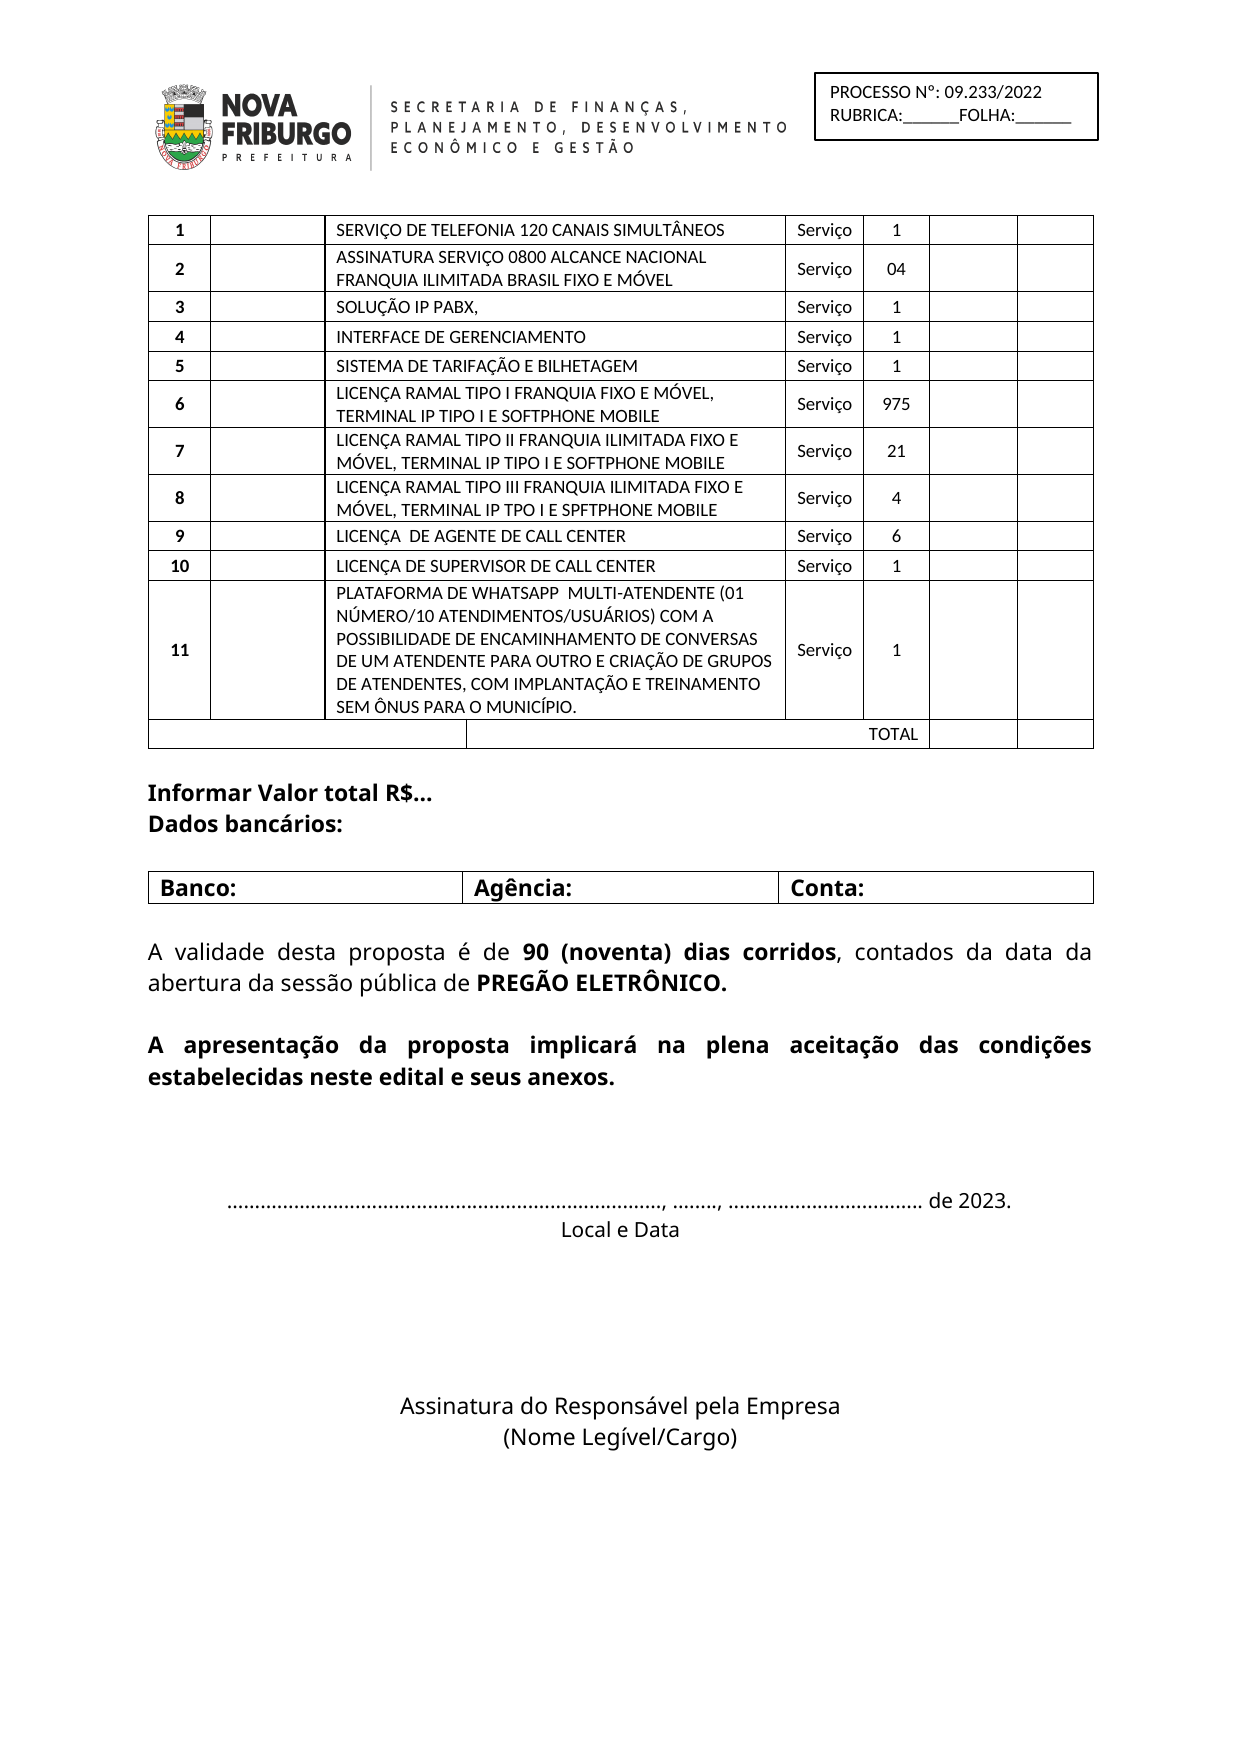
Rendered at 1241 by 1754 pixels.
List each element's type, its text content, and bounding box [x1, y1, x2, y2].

table_cell LICENÇA RAMAL TIPO I FRANQUIA FIXO E MÓVEL, TERMINAL IP TIPO I E SOFTPHONE MOBILE [326, 381, 785, 427]
table_cell 1 [864, 551, 929, 580]
table_cell [211, 245, 324, 291]
table_cell [1018, 216, 1093, 244]
table_cell [930, 381, 1017, 427]
table_cell [930, 428, 1017, 474]
table_cell [930, 475, 1017, 521]
table_cell [1018, 551, 1093, 580]
table_cell Serviço [786, 292, 863, 321]
table_cell LICENÇA RAMAL TIPO III FRANQUIA ILIMITADA FIXO E MÓVEL, TERMINAL IP TPO I E SPFTPHONE MOBILE [326, 475, 785, 521]
table_cell INTERFACE DE GERENCIAMENTO [326, 322, 785, 351]
table_cell [1018, 381, 1093, 427]
table_cell 6 [864, 522, 929, 550]
table_cell [930, 292, 1017, 321]
table_cell Serviço [786, 245, 863, 291]
table_cell TOTAL [467, 720, 929, 748]
text Informar Valor total R$... [148, 777, 1092, 808]
table_cell [211, 428, 324, 474]
text Local e Data [148, 1214, 1092, 1244]
table_cell 11 [149, 581, 210, 718]
text (Nome Legível/Cargo) [148, 1421, 1092, 1452]
table_cell 6 [149, 381, 210, 427]
table_cell Serviço [786, 475, 863, 521]
text A validade desta proposta é de 90 (noventa) dias corridos, contados da data da abertura da sessão pública de PREGÃO ELETRÔNICO. [148, 935, 1092, 998]
table_cell Serviço [786, 522, 863, 550]
picture [136, 73, 815, 181]
table_cell 1 [864, 322, 929, 351]
table_cell [930, 551, 1017, 580]
table_cell Serviço [786, 381, 863, 427]
table_cell [211, 292, 324, 321]
table_cell [930, 352, 1017, 380]
table_cell [211, 322, 324, 351]
table_cell Serviço [786, 216, 863, 244]
table_cell 1 [864, 292, 929, 321]
table_cell [930, 581, 1017, 718]
table_header Conta: [779, 872, 1093, 903]
table_cell 3 [149, 292, 210, 321]
table_cell LICENÇA RAMAL TIPO II FRANQUIA ILIMITADA FIXO E MÓVEL, TERMINAL IP TIPO I E SOFTPHONE MOBILE [326, 428, 785, 474]
text Dados bancários: [148, 808, 1092, 839]
table_cell [149, 720, 466, 748]
table_cell [1018, 292, 1093, 321]
table_cell 5 [149, 352, 210, 380]
table_cell 4 [864, 475, 929, 521]
text Assinatura do Responsável pela Empresa [148, 1389, 1092, 1421]
table_cell ASSINATURA SERVIÇO 0800 ALCANCE NACIONAL FRANQUIA ILIMITADA BRASIL FIXO E MÓVEL [326, 245, 785, 291]
table_cell SISTEMA DE TARIFAÇÃO E BILHETAGEM [326, 352, 785, 380]
table_cell [1018, 322, 1093, 351]
table_cell Serviço [786, 581, 863, 718]
table_cell Serviço [786, 551, 863, 580]
table_cell [211, 216, 324, 244]
table_cell Serviço [786, 322, 863, 351]
table_cell 8 [149, 475, 210, 521]
table_cell 10 [149, 551, 210, 580]
table_cell [211, 381, 324, 427]
table_header Banco: [149, 872, 462, 903]
table_cell [1018, 720, 1093, 748]
table_cell Serviço [786, 352, 863, 380]
table_cell [930, 522, 1017, 550]
table_cell [211, 352, 324, 380]
table_cell 2 [149, 245, 210, 291]
table_cell [1018, 475, 1093, 521]
table_cell 9 [149, 522, 210, 550]
table_cell [930, 245, 1017, 291]
table_cell [1018, 428, 1093, 474]
text A apresentação da proposta implicará na plena aceitação das condições estabelecidas neste edital e seus anexos. [148, 1029, 1092, 1092]
table_cell 21 [864, 428, 929, 474]
table_cell [930, 322, 1017, 351]
table_cell 1 [864, 581, 929, 718]
table_cell [211, 475, 324, 521]
table_cell [1018, 522, 1093, 550]
table_cell [211, 551, 324, 580]
table_cell 1 [864, 216, 929, 244]
table_cell [1018, 352, 1093, 380]
table_cell 1 [149, 216, 210, 244]
table_cell 975 [864, 381, 929, 427]
table_cell 4 [149, 322, 210, 351]
table_cell Serviço [786, 428, 863, 474]
table_cell SOLUÇÃO IP PABX, [326, 292, 785, 321]
table_cell PLATAFORMA DE WHATSAPP MULTI-ATENDENTE (01 NÚMERO/10 ATENDIMENTOS/USUÁRIOS) COM A POSSIBILIDADE DE ENCAMINHAMENTO DE CONVERSAS DE UM ATENDENTE PARA OUTRO E CRIAÇÃO DE GRUPOS DE ATENDENTES, COM IMPLANTAÇÃO E TREINAMENTO SEM ÔNUS PARA O MUNICÍPIO. [326, 581, 785, 718]
table_cell 1 [864, 352, 929, 380]
text .............................................................................., ........, ................................... de 2023. [148, 1185, 1092, 1214]
table_cell LICENÇA DE AGENTE DE CALL CENTER [326, 522, 785, 550]
table_cell LICENÇA DE SUPERVISOR DE CALL CENTER [326, 551, 785, 580]
table_cell SERVIÇO DE TELEFONIA 120 CANAIS SIMULTÂNEOS [326, 216, 785, 244]
table_cell [1018, 245, 1093, 291]
table_cell [930, 216, 1017, 244]
table_cell [930, 720, 1017, 748]
table_header Agência: [463, 872, 778, 903]
table_cell 04 [864, 245, 929, 291]
table_cell [211, 522, 324, 550]
table_cell [1018, 581, 1093, 718]
table_cell 7 [149, 428, 210, 474]
table_cell [211, 581, 324, 718]
